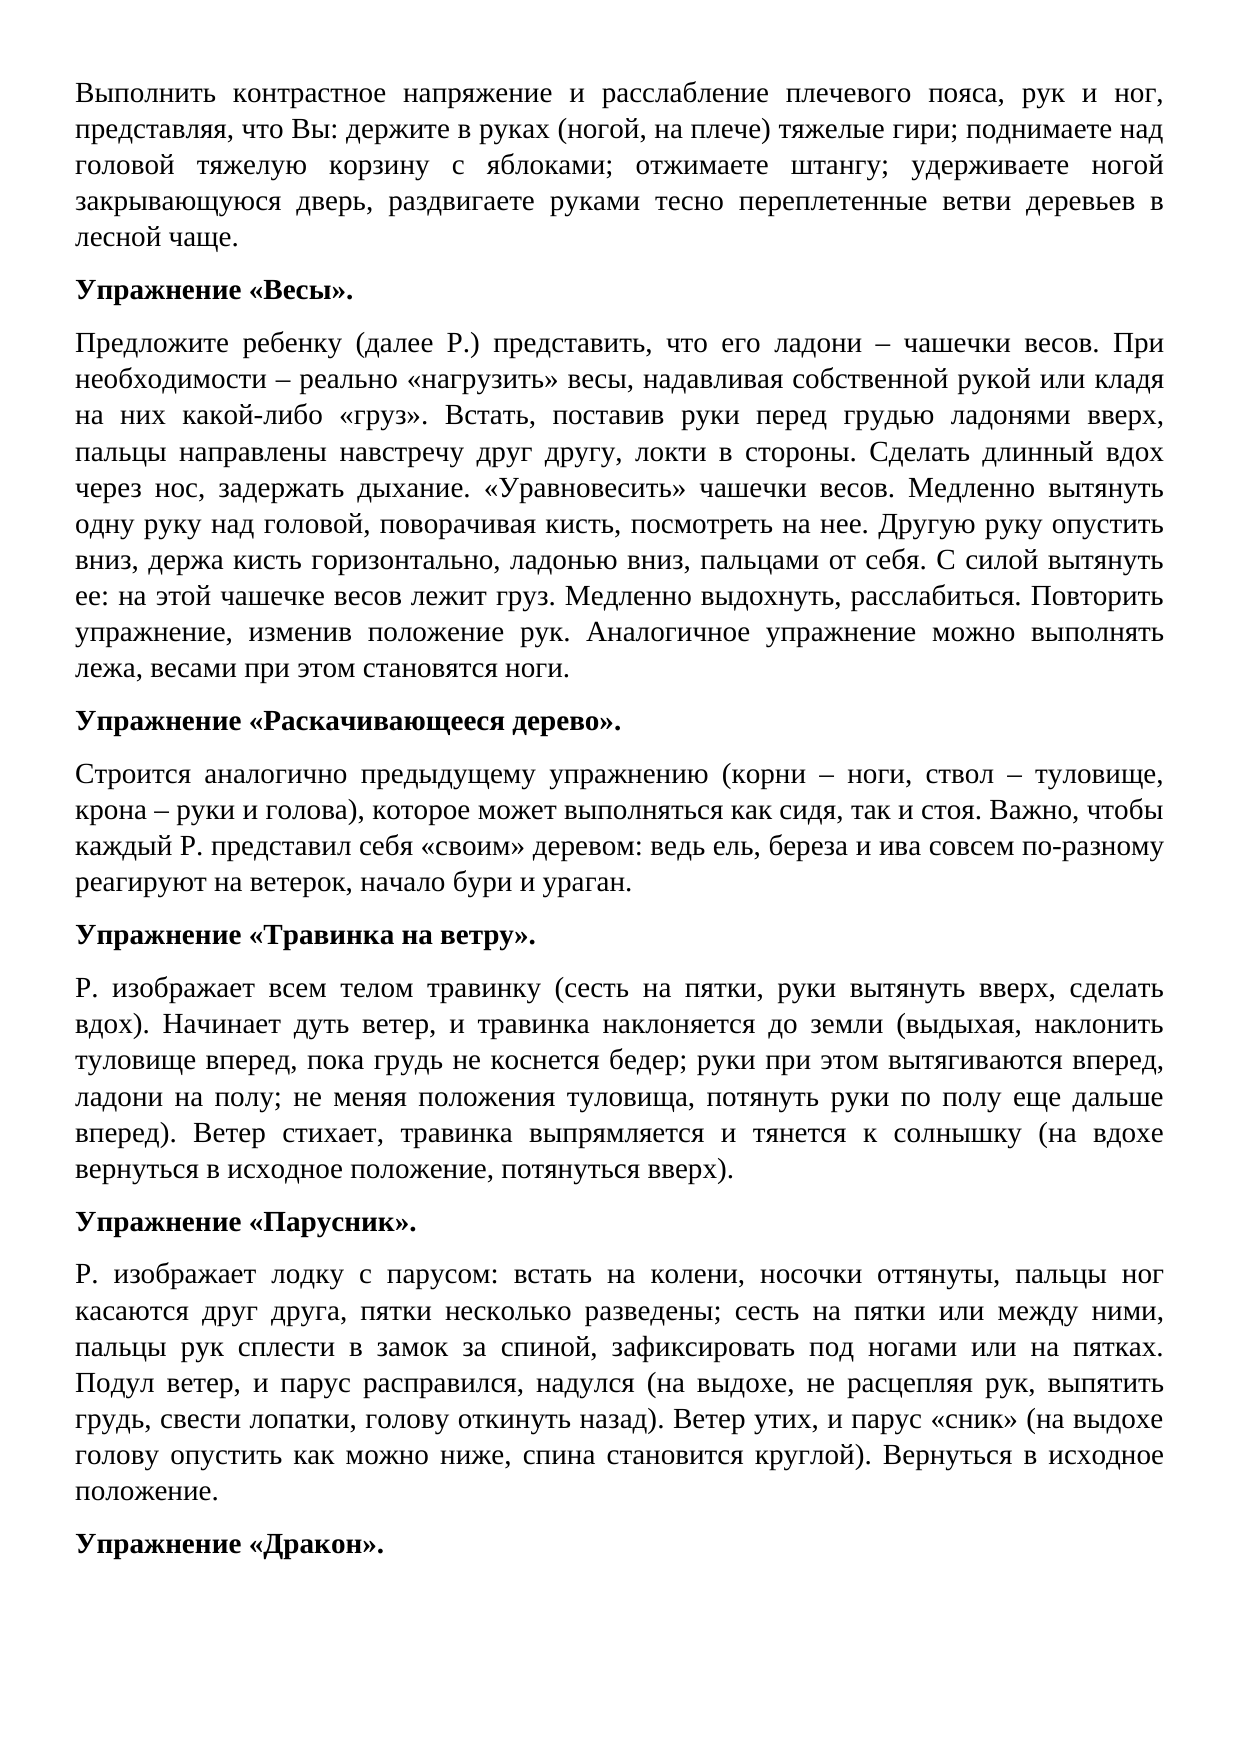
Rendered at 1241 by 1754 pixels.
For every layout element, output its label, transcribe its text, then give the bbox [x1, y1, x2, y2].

text Выполнить контрастное напряжение и расслабление плечевого пояса, рук и ног, представляя, что Вы: держите в руках (ногой, на плече) тяжелые гири; поднимаете над головой тяжелую корзину с яблоками; отжимаете штангу; удерживаете ногой закрывающуюся дверь, раздвигаете руками тесно переплетенные ветви деревьев в лесной чаще. [75, 75, 1165, 253]
text Упражнение «Парусник». [75, 1204, 1165, 1237]
text Р. изображает лодку с парусом: встать на колени, носочки оттянуты, пальцы ног касаются друг друга, пятки несколько разведены; сесть на пятки или между ними, пальцы рук сплести в замок за спиной, зафиксировать под ногами или на пятках. Подул ветер, и парус расправился, надулся (на выдохе, не расцепляя рук, выпятить грудь, свести лопатки, голову откинуть назад). Ветер утих, и парус «сник» (на выдохе голову опустить как можно ниже, спина становится круглой). Вернуться в исходное положение. [75, 1257, 1165, 1507]
text Упражнение «Травинка на ветру». [75, 917, 1165, 951]
text Предложите ребенку (далее Р.) представить, что его ладони – чашечки весов. При необходимости – реально «нагрузить» весы, надавливая собственной рукой или кладя на них какой-либо «груз». Встать, поставив руки перед грудью ладонями вверх, пальцы направлены навстречу друг другу, локти в стороны. Сделать длинный вдох через нос, задержать дыхание. «Уравновесить» чашечки весов. Медленно вытянуть одну руку над головой, поворачивая кисть, посмотреть на нее. Другую руку опустить вниз, держа кисть горизонтально, ладонью вниз, пальцами от себя. С силой вытянуть ее: на этой чашечке весов лежит груз. Медленно выдохнуть, расслабиться. Повторить упражнение, изменив положение рук. Аналогичное упражнение можно выполнять лежа, весами при этом становятся ноги. [75, 325, 1165, 684]
text Упражнение «Весы». [75, 272, 1165, 306]
text Строится аналогично предыдущему упражнению (корни – ноги, ствол – туловище, крона – руки и голова), которое может выполняться как сидя, так и стоя. Важно, чтобы каждый Р. представил себя «своим» деревом: ведь ель, береза и ива совсем по-разному реагируют на ветерок, начало бури и ураган. [75, 756, 1165, 898]
text Упражнение «Раскачивающееся дерево». [75, 703, 1165, 737]
text Упражнение «Дракон». [75, 1526, 1165, 1560]
text Р. изображает всем телом травинку (сесть на пятки, руки вытянуть вверх, сделать вдох). Начинает дуть ветер, и травинка наклоняется до земли (выдыхая, наклонить туловище вперед, пока грудь не коснется бедер; руки при этом вытягиваются вперед, ладони на полу; не меняя положения туловища, потянуть руки по полу еще дальше вперед). Ветер стихает, травинка выпрямляется и тянется к солнышку (на вдохе вернуться в исходное положение, потянуться вверх). [75, 970, 1165, 1184]
